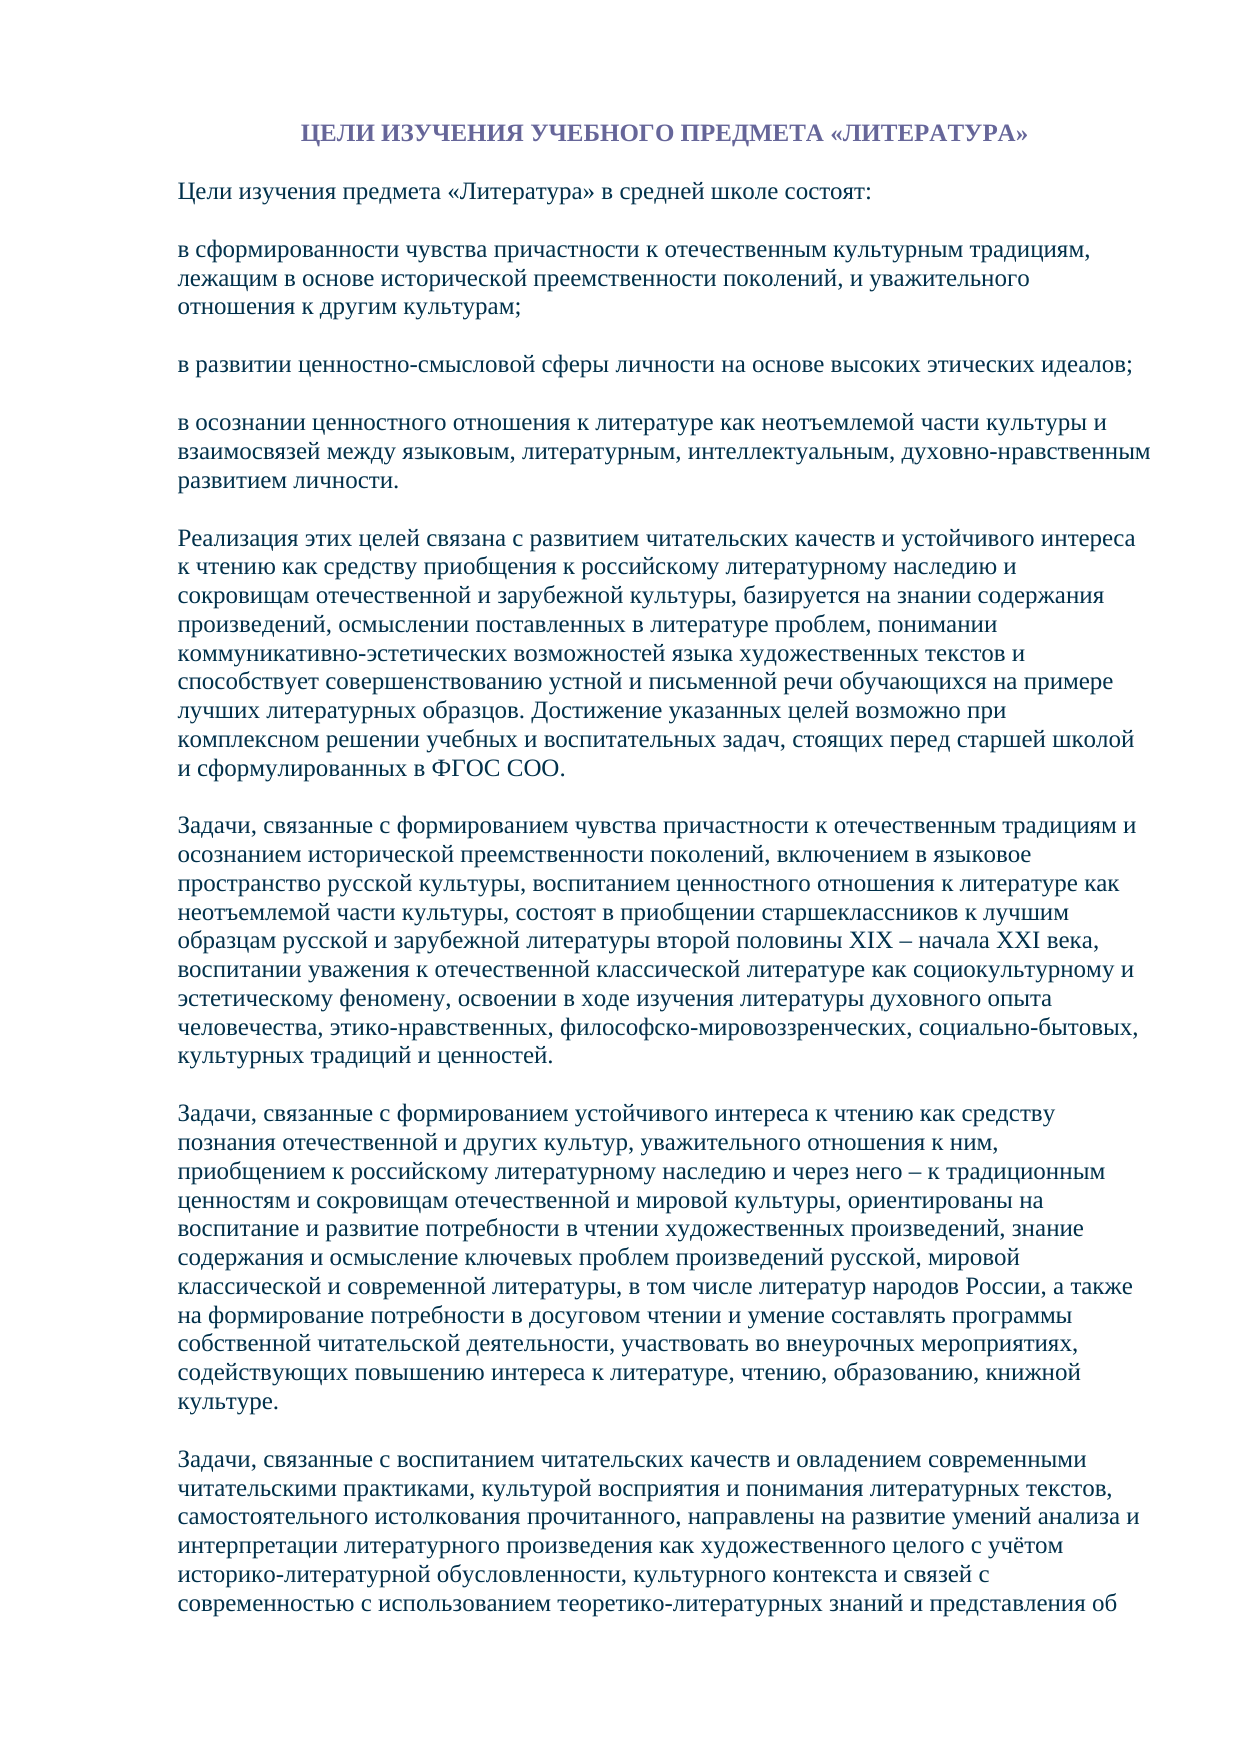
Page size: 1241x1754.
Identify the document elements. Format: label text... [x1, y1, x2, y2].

text в развитии ценностно-смысловой сферы личности на основе высоких этических идеалов; [177, 349, 1152, 378]
text ЦЕЛИ ИЗУЧЕНИЯ УЧЕБНОГО ПРЕДМЕТА «ЛИТЕРАТУРА» [177, 118, 1152, 147]
text Задачи, связанные с формированием чувства причастности к отечественным традициям и осознанием исторической преемственности поколений, включением в языковое пространство русской культуры, воспитанием ценностного отношения к литературе как неотъемлемой части культуры, состоят в приобщении старшеклассников к лучшим образцам русской и зарубежной литературы второй половины ХIХ – начала ХХI века, воспитании уважения к отечественной классической литературе как социокультурному и эстетическому феномену, освоении в ходе изучения литературы духовного опыта человечества, этико-нравственных, философско-мировоззренческих, социально-бытовых, культурных традиций и ценностей. [177, 811, 1152, 1069]
text Задачи, связанные с формированием устойчивого интереса к чтению как средству познания отечественной и других культур, уважительного отношения к ним, приобщением к российскому литературному наследию и через него – к традиционным ценностям и сокровищам отечественной и мировой культуры, ориентированы на воспитание и развитие потребности в чтении художественных произведений, знание содержания и осмысление ключевых проблем произведений русской, мировой классической и современной литературы, в том числе литератур народов России, а также на формирование потребности в досуговом чтении и умение составлять программы собственной читательской деятельности, участвовать во внеурочных мероприятиях, содействующих повышению интереса к литературе, чтению, образованию, книжной культуре. [177, 1098, 1152, 1415]
text Цели изучения предмета «Литература» в средней школе состоят: [177, 176, 1152, 205]
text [177, 1444, 1152, 1616]
text Реализация этих целей связана с развитием читательских качеств и устойчивого интереса к чтению как средству приобщения к российскому литературному наследию и сокровищам отечественной и зарубежной культуры, базируется на знании содержания произведений, осмыслении поставленных в литературе проблем, понимании коммуникативно-эстетических возможностей языка художественных текстов и способствует совершенствованию устной и письменной речи обучающихся на примере лучших литературных образцов. Достижение указанных целей возможно при комплексном решении учебных и воспитательных задач, стоящих перед старшей школой и сформулированных в ФГОС СОО. [177, 523, 1152, 781]
text в сформированности чувства причастности к отечественным культурным традициям, лежащим в основе исторической преемственности поколений, и уважительного отношения к другим культурам; [177, 234, 1152, 320]
text в осознании ценностного отношения к литературе как неотъемлемой части культуры и взаимосвязей между языковым, литературным, интеллектуальным, духовно-нравственным развитием личности. [177, 407, 1152, 493]
